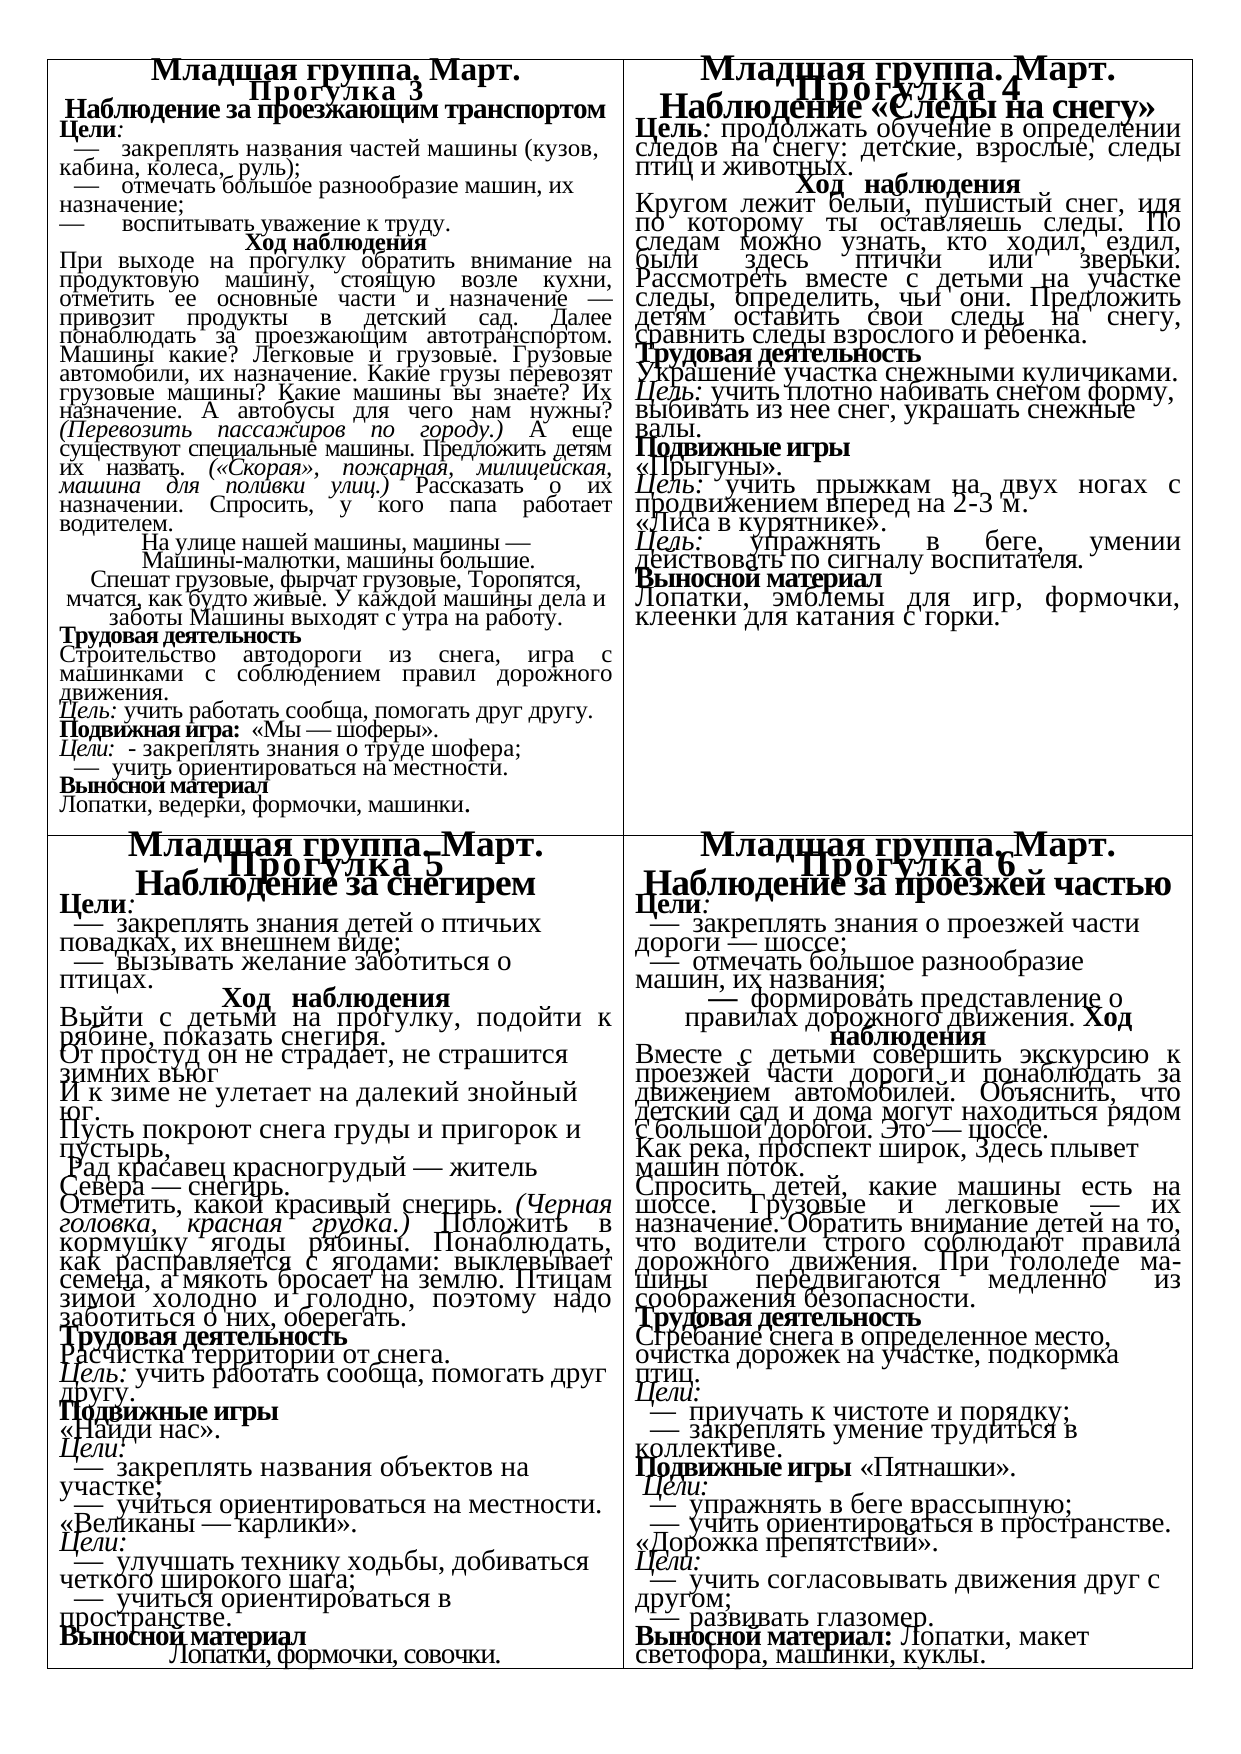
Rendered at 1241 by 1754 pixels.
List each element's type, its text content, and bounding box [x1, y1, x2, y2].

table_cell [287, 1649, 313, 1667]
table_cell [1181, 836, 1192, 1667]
table_header Младшая группа. Март. Прогулка 3 Наблюдение за проезжающим транспортом Цели: закреплять названия частей машины (кузов, кабина, колеса, руль); отмечать большое разнообразие машин, их назначение; — воспитывать уважение к труду. Ход наблюдения При выходе на прогулку обратить внимание на продуктовую машину, стоящую возле кухни, отметить ее основные части и назначение — привозит продукты в детский сад. Далее понаблюдать за проезжающим автотранспортом. Машины какие? Легковые и грузовые. Грузовые автомобили, их назначение. Какие грузы перевозят грузовые машины? Какие машины вы знаете? Их назначение. А автобусы для чего нам нужны? (Перевозить пассажиров по городу.) А еще существуют специальные машины. Предложить детям их назвать. («Скорая», пожарная, милицейская, машина для поливки улиц.) Рассказать о их назначении. Спросить, у кого папа работает водителем. На улице нашей машины, машины — Машины-малютки, машины большие. Спешат грузовые, фырчат грузовые, Торопятся, мчатся, как будто живые. У каждой машины дела и заботы Машины выходят с утра на работу. Трудовая деятельность Строительство автодороги из снега, игра с машинками с соблюдением правил дорожного движения. Цель: учить работать сообща, помогать друг другу. Подвижная игра: «Мы — шоферы». Цели: - закреплять знания о труде шофера; учить ориентироваться на местности. Выносной материал Лопатки, ведерки, формочки, машинки. [48, 60, 623, 835]
table_cell Младшая группа. Март. Прогулка 5 Наблюдение за снегирем Цели: закреплять знания детей о птичьих повадках, их внешнем виде; вызывать желание заботиться о птицах. Ход наблюдения Выйти с детьми на прогулку, подойти к рябине, показать снегиря. От простуд он не страдает, не страшится зимних вьюг И к зиме не улетает на далекий знойный юг. Пусть покроют снега груды и пригорок и пустырь, Рад красавец красногрудый — житель Севера — снегирь. Отметить, какой красивый снегирь. (Черная головка, красная грудка.) Положить в кормушку ягоды рябины. Понаблюдать, как расправляется с ягодами: выклевывает семена, а мякоть бросает на землю. Птицам зимой холодно и голодно, поэтому надо заботиться о них, оберегать. Трудовая деятельность Расчистка территории от снега. Цель: учить работать сообща, помогать друг другу. Подвижные игры «Найди нас». Цели: закреплять названия объектов на участке; учиться ориентироваться на местности. «Великаны — карлики». Цели: улучшать технику ходьбы, добиваться четкого широкого шага; учиться ориентироваться в пространстве. Выносной материал Лопатки, формочки, совочки. [48, 836, 284, 1667]
table_header Младшая группа. Март. Прогулка 4 Наблюдение «Следы на снегу» Цель: продолжать обучение в определении следов на снегу: детские, взрослые, следы птиц и животных. Ход наблюдения Кругом лежит белый, пушистый снег, идя по которому ты оставляешь следы. По следам можно узнать, кто ходил, ездил, были здесь птички или зверьки. Рассмотреть вместе с детьми на участке следы, определить, чьи они. Предложить детям оставить свои следы на снегу, сравнить следы взрослого и ребенка. Трудовая деятельность Украшение участка снежными куличиками. Цель: учить плотно набивать снегом форму, выбивать из нее снег, украшать снежные валы. Подвижные игры «Прыгуны». Цель: учить прыжкам на двух ногах с продвижением вперед на 2-3 м. «Лиса в курятнике». Цель: упражнять в беге, умении действовать по сигналу воспитателя. Выносной материал Лопатки, эмблемы для игр, формочки, клеенки для катания с горки. [624, 60, 1192, 835]
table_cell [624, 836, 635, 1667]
table_cell Младшая группа. Март. Прогулка 5 Наблюдение за снегирем Цели: закреплять знания детей о птичьих повадках, их внешнем виде; вызывать желание заботиться о птицах. Ход наблюдения Выйти с детьми на прогулку, подойти к рябине, показать снегиря. От простуд он не страдает, не страшится зимних вьюг И к зиме не улетает на далекий знойный юг. Пусть покроют снега груды и пригорок и пустырь, Рад красавец красногрудый — житель Севера — снегирь. Отметить, какой красивый снегирь. (Черная головка, красная грудка.) Положить в кормушку ягоды рябины. Понаблюдать, как расправляется с ягодами: выклевывает семена, а мякоть бросает на землю. Птицам зимой холодно и голодно, поэтому надо заботиться о них, оберегать. Трудовая деятельность Расчистка территории от снега. Цель: учить работать сообща, помогать друг другу. Подвижные игры «Найди нас». Цели: закреплять названия объектов на участке; учиться ориентироваться на местности. «Великаны — карлики». Цели: улучшать технику ходьбы, добиваться четкого широкого шага; учиться ориентироваться в пространстве. Выносной материал Лопатки, формочки, совочки. [311, 836, 623, 1667]
